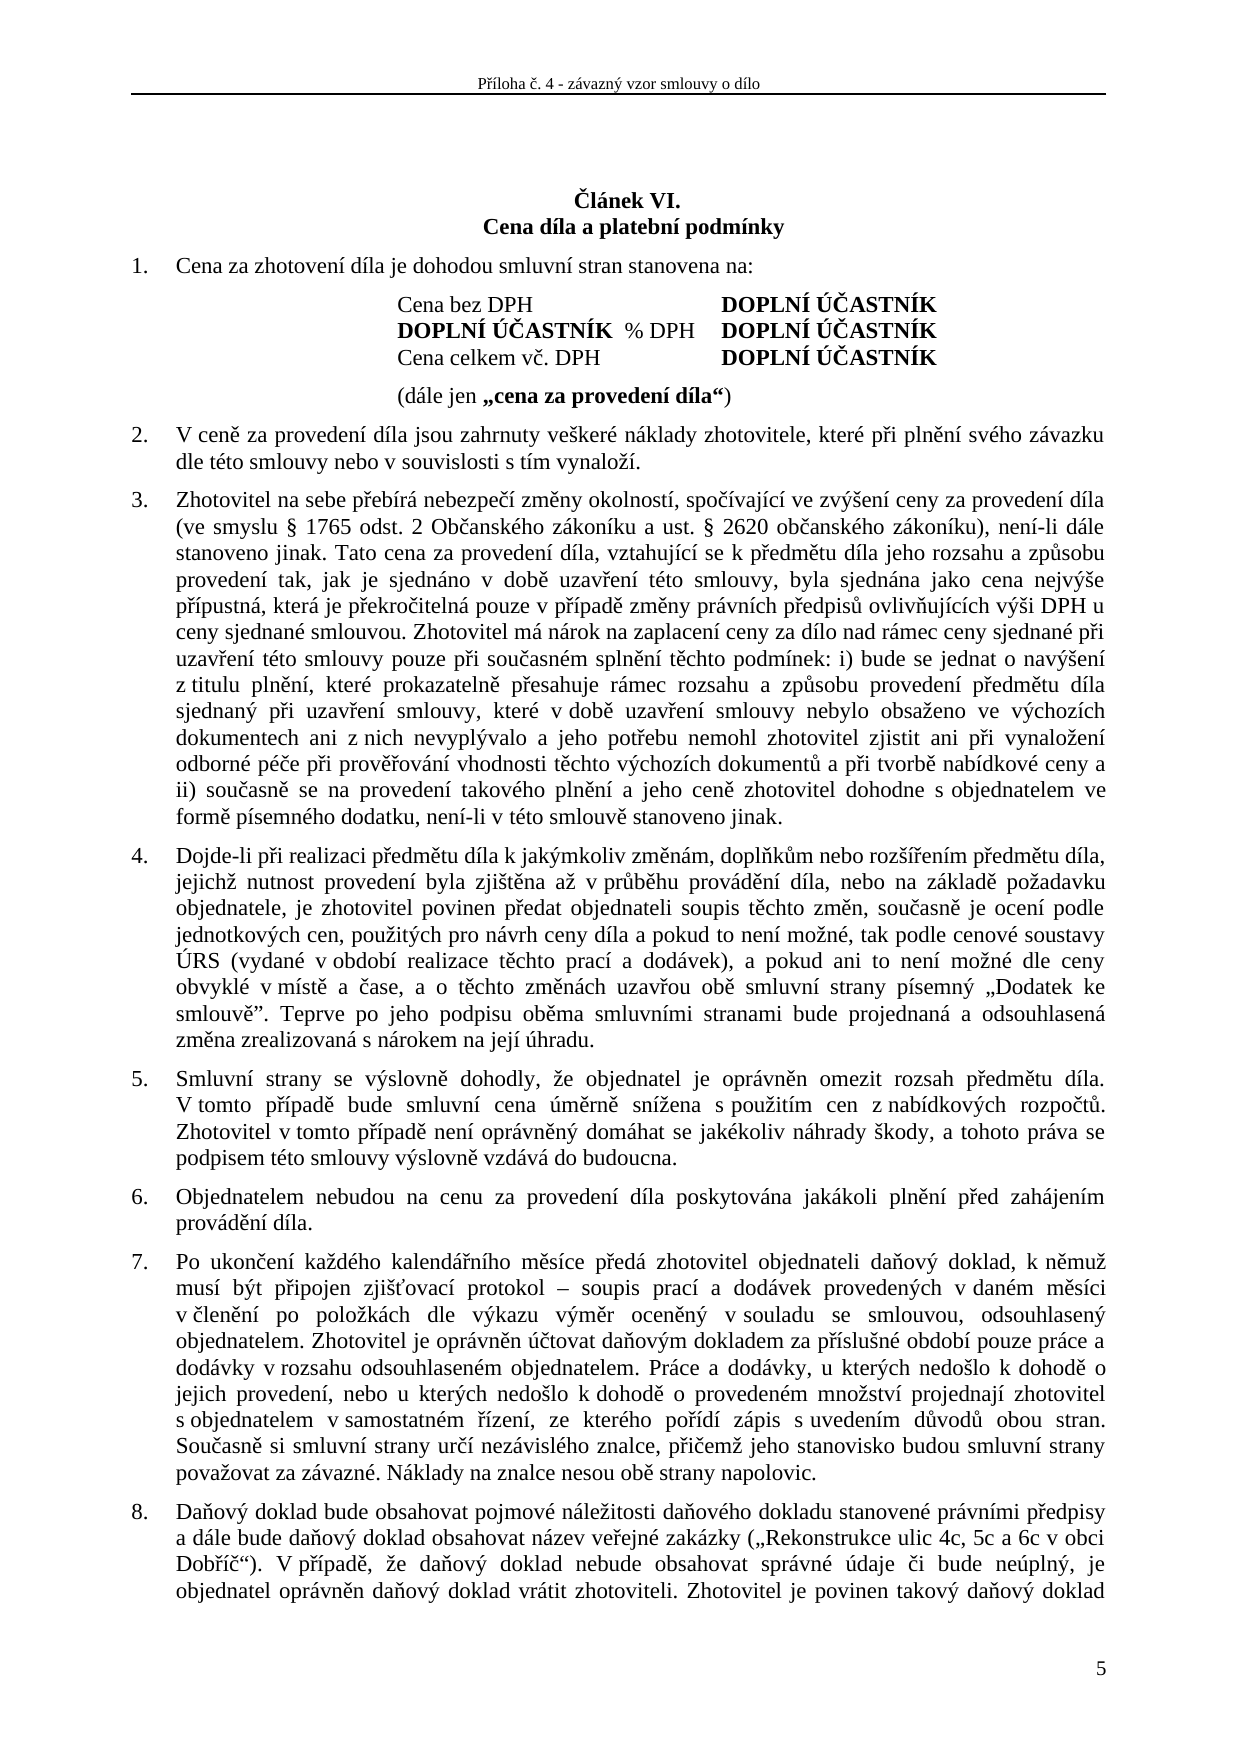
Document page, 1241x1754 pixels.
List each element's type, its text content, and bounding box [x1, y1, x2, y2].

list Zhotovitel na sebe přebírá nebezpečí změny okolností, spočívající ve zvýšení ceny za provedení díla (ve smyslu § 1765 odst. 2 Občanského zákoníku a ust. § 2620 občanského zákoníku), není-li dále stanoveno jinak. Tato cena za provedení díla, vztahující se k předmětu díla jeho rozsahu a způsobu provedení tak, jak je sjednáno v době uzavření této smlouvy, byla sjednána jako cena nejvýše přípustná, která je překročitelná pouze v případě změny právních předpisů ovlivňujících výši DPH u ceny sjednané smlouvou. Zhotovitel má nárok na zaplacení ceny za dílo nad rámec ceny sjednané při uzavření této smlouvy pouze při současném splnění těchto podmínek: i) bude se jednat o navýšení z titulu plnění, které prokazatelně přesahuje rámec rozsahu a způsobu provedení předmětu díla sjednaný při uzavření smlouvy, které v době uzavření smlouvy nebylo obsaženo ve výchozích dokumentech ani z nich nevyplývalo a jeho potřebu nemohl zhotovitel zjistit ani při vynaložení odborné péče při prověřování vhodnosti těchto výchozích dokumentů a při tvorbě nabídkové ceny a ii) současně se na provedení takového plnění a jeho ceně zhotovitel dohodne s objednatelem ve formě písemného dodatku, není-li v této smlouvě stanoveno jinak. [131, 487, 1106, 829]
list Dojde-li při realizaci předmětu díla k jakýmkoliv změnám, doplňkům nebo rozšířením předmětu díla, jejichž nutnost provedení byla zjištěna až v průběhu provádění díla, nebo na základě požadavku objednatele, je zhotovitel povinen předat objednateli soupis těchto změn, současně je ocení podle jednotkových cen, použitých pro návrh ceny díla a pokud to není možné, tak podle cenové soustavy ÚRS (vydané v období realizace těchto prací a dodávek), a pokud ani to není možné dle ceny obvyklé v místě a čase, a o těchto změnách uzavřou obě smluvní strany písemný „Dodatek ke smlouvě”. Teprve po jeho podpisu oběma smluvními stranami bude projednaná a odsouhlasená změna zrealizovaná s nárokem na její úhradu. [131, 842, 1106, 1052]
list Cena bez DPH DOPLNÍ ÚČASTNÍK [161, 291, 1106, 317]
list Článek VI. [161, 187, 1106, 213]
list Smluvní strany se výslovně dohodly, že objednatel je oprávněn omezit rozsah předmětu díla. V tomto případě bude smluvní cena úměrně snížena s použitím cen z nabídkových rozpočtů. Zhotovitel v tomto případě není oprávněný domáhat se jakékoliv náhrady škody, a tohoto práva se podpisem této smlouvy výslovně vzdává do budoucna. [131, 1065, 1106, 1170]
list DOPLNÍ ÚČASTNÍK % DPH DOPLNÍ ÚČASTNÍK [161, 317, 1106, 344]
list Po ukončení každého kalendářního měsíce předá zhotovitel objednateli daňový doklad, k němuž musí být připojen zjišťovací protokol – soupis prací a dodávek provedených v daném měsíci v členění po položkách dle výkazu výměr oceněný v souladu se smlouvou, odsouhlasený objednatelem. Zhotovitel je oprávněn účtovat daňovým dokladem za příslušné období pouze práce a dodávky v rozsahu odsouhlaseném objednatelem. Práce a dodávky, u kterých nedošlo k dohodě o jejich provedení, nebo u kterých nedošlo k dohodě o provedeném množství projednají zhotovitel s objednatelem v samostatném řízení, ze kterého pořídí zápis s uvedením důvodů obou stran. Současně si smluvní strany určí nezávislého znalce, přičemž jeho stanovisko budou smluvní strany považovat za závazné. Náklady na znalce nesou obě strany napolovic. [131, 1248, 1106, 1485]
list Cena celkem vč. DPH DOPLNÍ ÚČASTNÍK [161, 344, 1106, 370]
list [131, 1498, 1106, 1603]
list Objednatelem nebudou na cenu za provedení díla poskytována jakákoli plnění před zahájením provádění díla. [131, 1183, 1106, 1236]
list Cena za zhotovení díla je dohodou smluvní stran stanovena na: [131, 252, 1106, 278]
list (dále jen „cena za provedení díla“) [161, 382, 1106, 409]
list Cena díla a platební podmínky [161, 213, 1106, 239]
list V ceně za provedení díla jsou zahrnuty veškeré náklady zhotovitele, které při plnění svého závazku dle této smlouvy nebo v souvislosti s tím vynaloží. [131, 421, 1106, 474]
